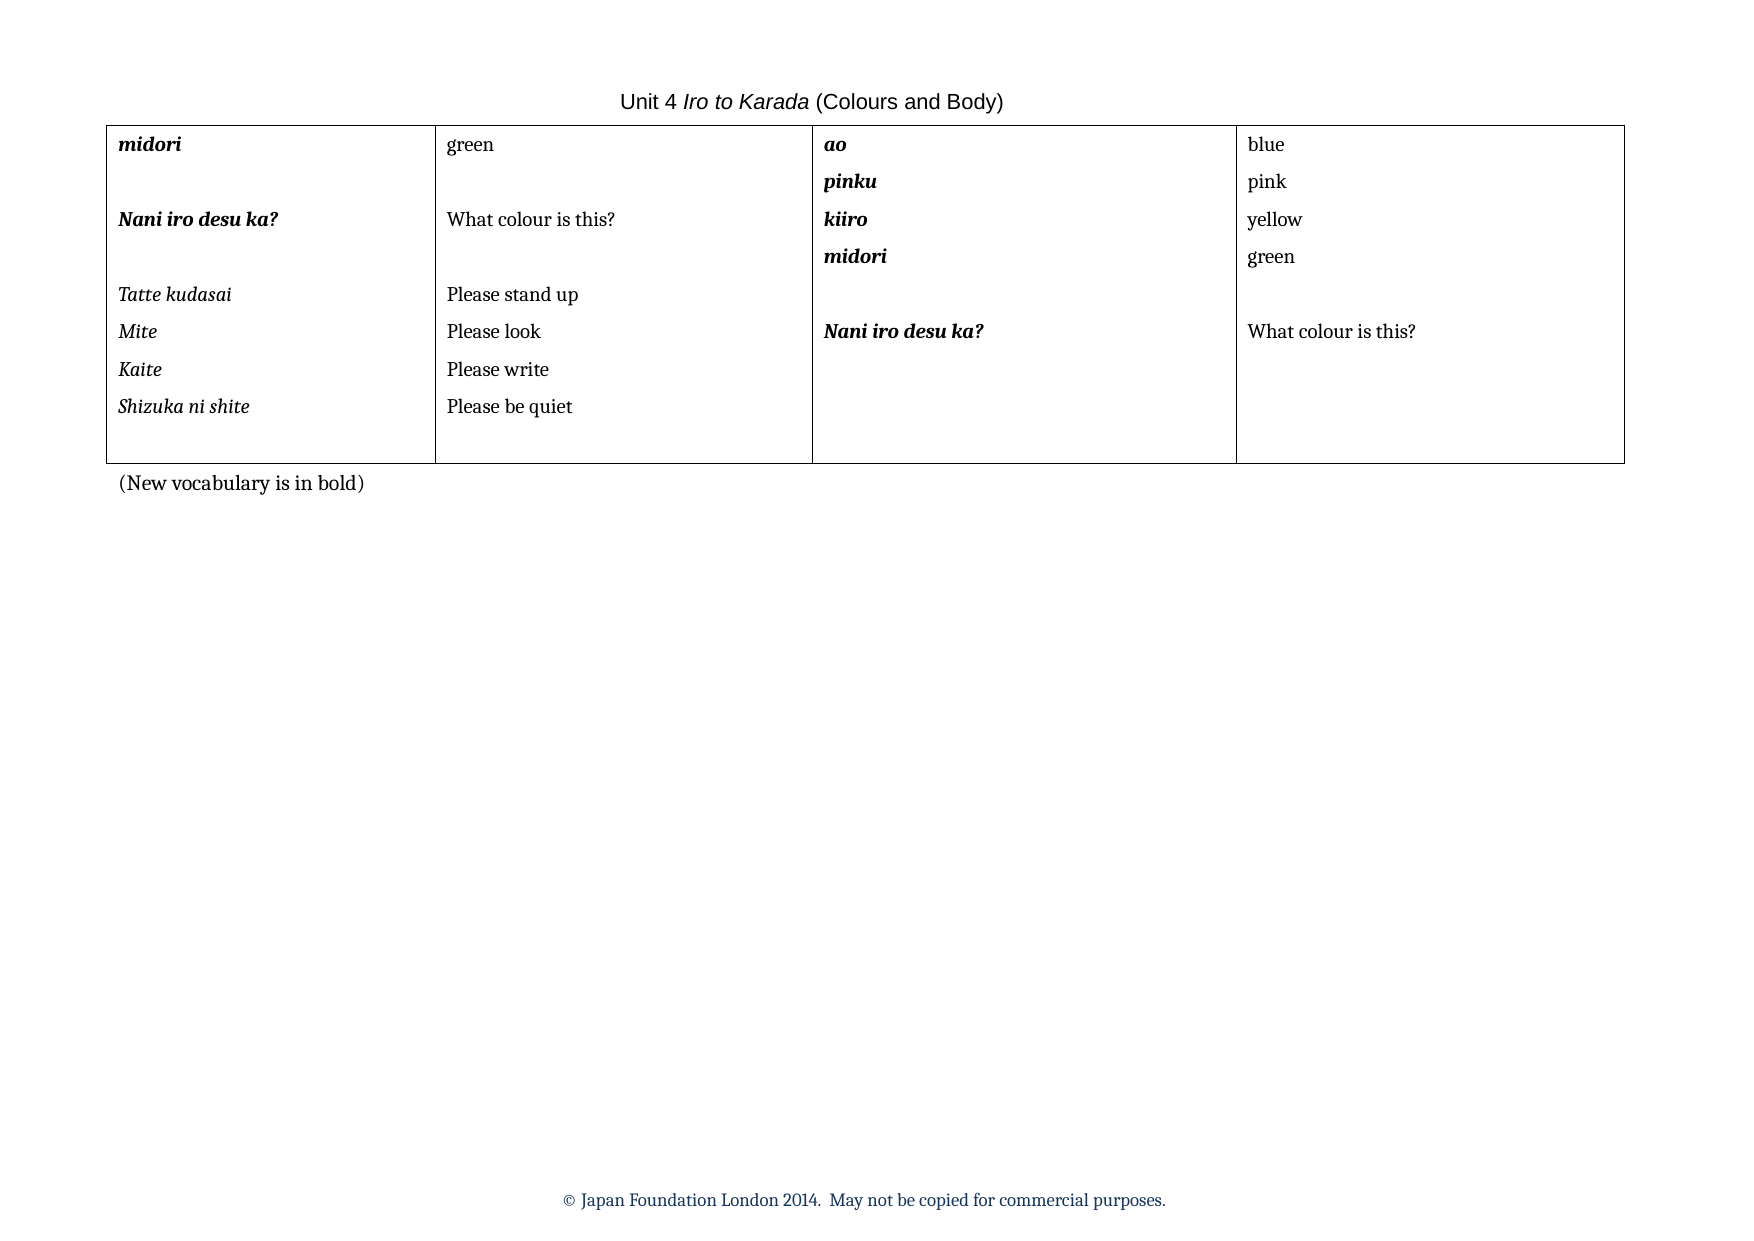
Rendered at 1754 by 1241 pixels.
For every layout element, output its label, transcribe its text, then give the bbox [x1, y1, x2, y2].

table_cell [436, 126, 812, 463]
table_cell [1237, 126, 1624, 463]
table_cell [107, 126, 435, 463]
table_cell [813, 126, 1236, 463]
text (New vocabulary is in bold) [118, 464, 1636, 502]
